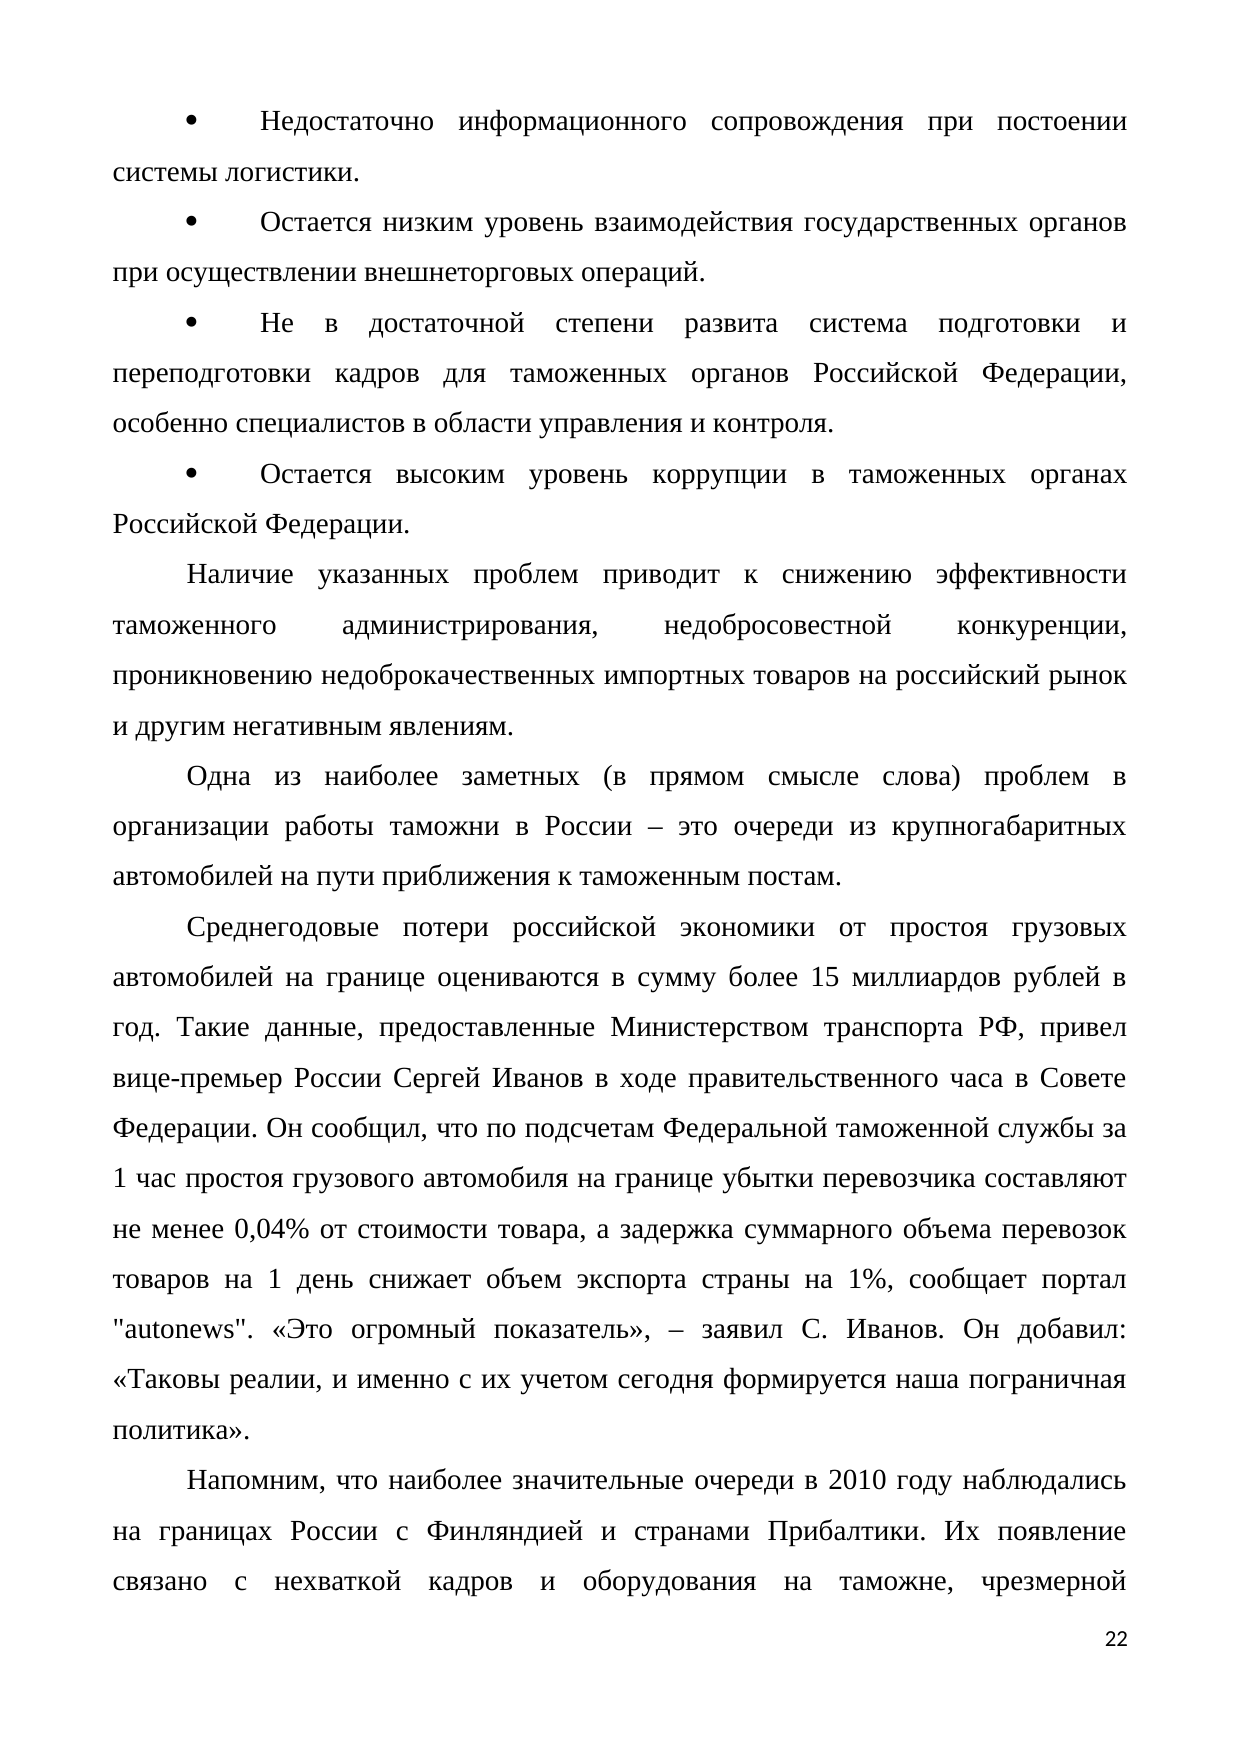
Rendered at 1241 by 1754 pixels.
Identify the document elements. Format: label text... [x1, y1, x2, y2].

list Остается высоким уровень коррупции в таможенных органах Российской Федерации. [112, 456, 1128, 540]
list Недостаточно информационного сопровождения при постоении системы логистики. [112, 103, 1128, 187]
list Не в достаточной степени развита система подготовки и переподготовки кадров для таможенных органов Российской Федерации, особенно специалистов в области управления и контроля. [112, 305, 1128, 439]
text Одна из наиболее заметных (в прямом смысле слова) проблем в организации работы таможни в России – это очереди из крупногабаритных автомобилей на пути приближения к таможенным постам. [112, 758, 1128, 892]
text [112, 1462, 1128, 1596]
text Наличие указанных проблем приводит к снижению эффективности таможенного администрирования, недобросовестной конкуренции, проникновению недоброкачественных импортных товаров на российский рынок и другим негативным явлениям. [112, 557, 1128, 741]
text Среднегодовые потери российской экономики от простоя грузовых автомобилей на границе оцениваются в сумму более 15 миллиардов рублей в год. Такие данные, предоставленные Министерством транспорта РФ, привел вице-премьер России Сергей Иванов в ходе правительственного часа в Совете Федерации. Он сообщил, что по подсчетам Федеральной таможенной службы за 1 час простоя грузового автомобиля на границе убытки перевозчика составляют не менее 0,04% от стоимости товара, а задержка суммарного объема перевозок товаров на 1 день снижает объем экспорта страны на 1%, сообщает портал "autonews". «Это огромный показатель», – заявил С. Иванов. Он добавил: «Таковы реалии, и именно с их учетом сегодня формируется наша пограничная политика». [112, 909, 1128, 1446]
list Остается низким уровень взаимодействия государственных органов при осуществлении внешнеторговых операций. [112, 204, 1128, 288]
